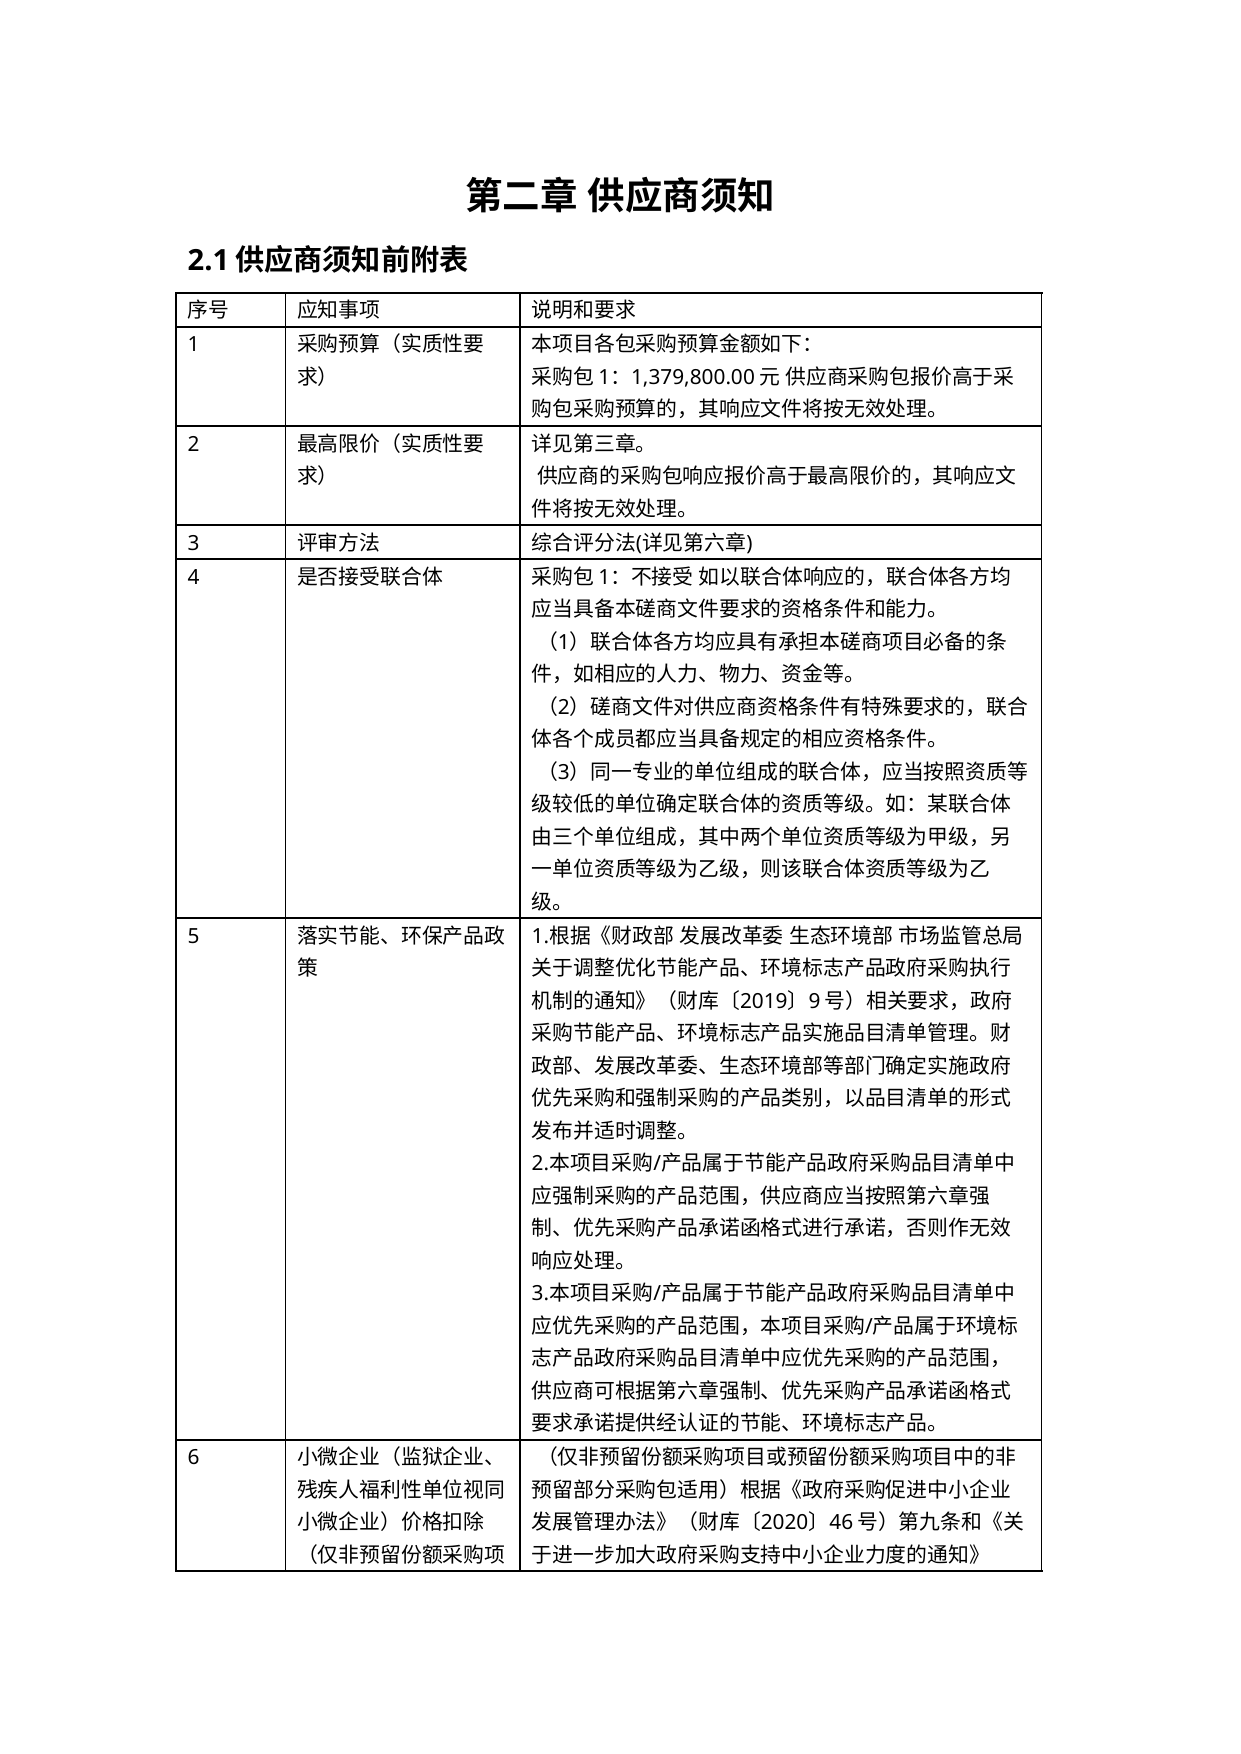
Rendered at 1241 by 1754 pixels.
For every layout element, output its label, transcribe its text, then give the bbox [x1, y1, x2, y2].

table_cell 1 [177, 328, 285, 425]
table_header 说明和要求 [521, 294, 1041, 326]
table_cell 详见第三章。 供应商的采购包响应报价高于最高限价的，其响应文件将按无效处理。 [521, 427, 1041, 524]
table_cell 本项目各包采购预算金额如下： 采购包1：1,379,800.00元 供应商采购包报价高于采购包采购预算的，其响应文件将按无效处理。 [521, 328, 1041, 425]
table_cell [286, 1441, 519, 1570]
table_cell 采购预算（实质性要求） [286, 328, 519, 425]
table_cell 6 [177, 1441, 285, 1570]
table_header 应知事项 [286, 294, 519, 326]
table_cell 2 [177, 427, 285, 524]
table_header 序号 [177, 294, 285, 326]
text 2.1供应商须知前附表 [187, 227, 1053, 292]
table_cell 是否接受联合体 [286, 560, 519, 917]
table_cell 5 [177, 919, 285, 1439]
table_cell 评审方法 [286, 526, 519, 558]
table_cell 最高限价（实质性要求） [286, 427, 519, 524]
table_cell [521, 1441, 1041, 1570]
table_cell 1.根据《财政部 发展改革委 生态环境部 市场监管总局关于调整优化节能产品、环境标志产品政府采购执行机制的通知》（财库〔2019〕9号）相关要求，政府采购节能产品、环境标志产品实施品目清单管理。财政部、发展改革委、生态环境部等部门确定实施政府优先采购和强制采购的产品类别，以品目清单的形式发布并适时调整。 2.本项目采购/产品属于节能产品政府采购品目清单中应强制采购的产品范围，供应商应当按照第六章强制、优先采购产品承诺函格式进行承诺，否则作无效响应处理。 3.本项目采购/产品属于节能产品政府采购品目清单中应优先采购的产品范围，本项目采购/产品属于环境标志产品政府采购品目清单中应优先采购的产品范围，供应商可根据第六章强制、优先采购产品承诺函格式要求承诺提供经认证的节能、环境标志产品。 [521, 919, 1041, 1439]
table_cell 综合评分法(详见第六章) [521, 526, 1041, 558]
table_cell 4 [177, 560, 285, 917]
table_cell 3 [177, 526, 285, 558]
table_cell 落实节能、环保产品政策 [286, 919, 519, 1439]
text 第二章 供应商须知 [187, 162, 1053, 227]
table_cell 采购包1：不接受 如以联合体响应的，联合体各方均应当具备本磋商文件要求的资格条件和能力。 （1）联合体各方均应具有承担本磋商项目必备的条件，如相应的人力、物力、资金等。 （2）磋商文件对供应商资格条件有特殊要求的，联合体各个成员都应当具备规定的相应资格条件。 （3）同一专业的单位组成的联合体，应当按照资质等级较低的单位确定联合体的资质等级。如：某联合体由三个单位组成，其中两个单位资质等级为甲级，另一单位资质等级为乙级，则该联合体资质等级为乙级。 [521, 560, 1041, 917]
